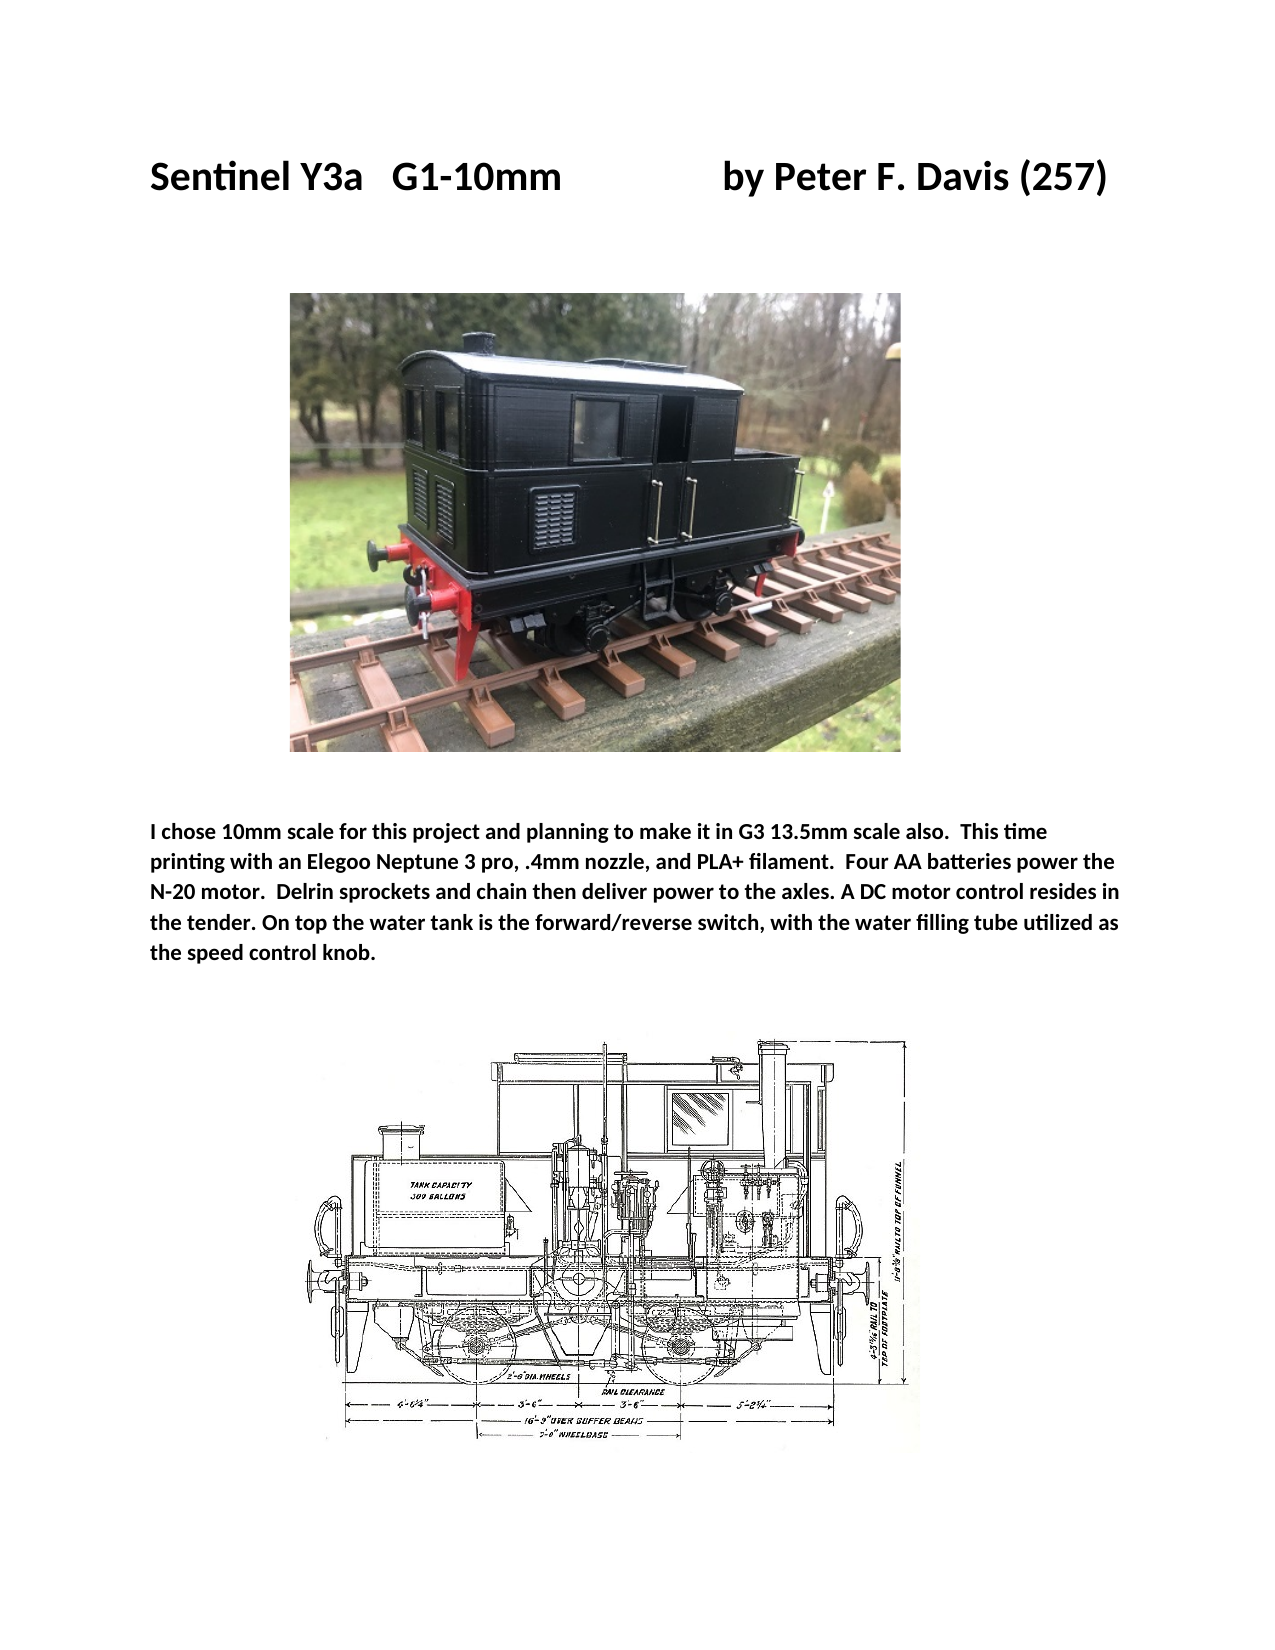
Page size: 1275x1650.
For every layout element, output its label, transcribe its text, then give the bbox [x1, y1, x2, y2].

picture [289, 293, 901, 752]
text I chose 10mm scale for this project and planning to make it in G3 13.5mm scale also. This time printing with an Elegoo Neptune 3 pro, .4mm nozzle, and PLA+ filament. Four AA batteries power the N-20 motor. Delrin sprockets and chain then deliver power to the axles. A DC motor control resides in the tender. On top the water tank is the forward/reverse switch, with the water filling tube utilized as the speed control knob. [150, 817, 1125, 966]
text Sentinel Y3a G1-10mm by Peter F. Davis (257) [150, 150, 1125, 201]
picture [294, 1031, 921, 1453]
